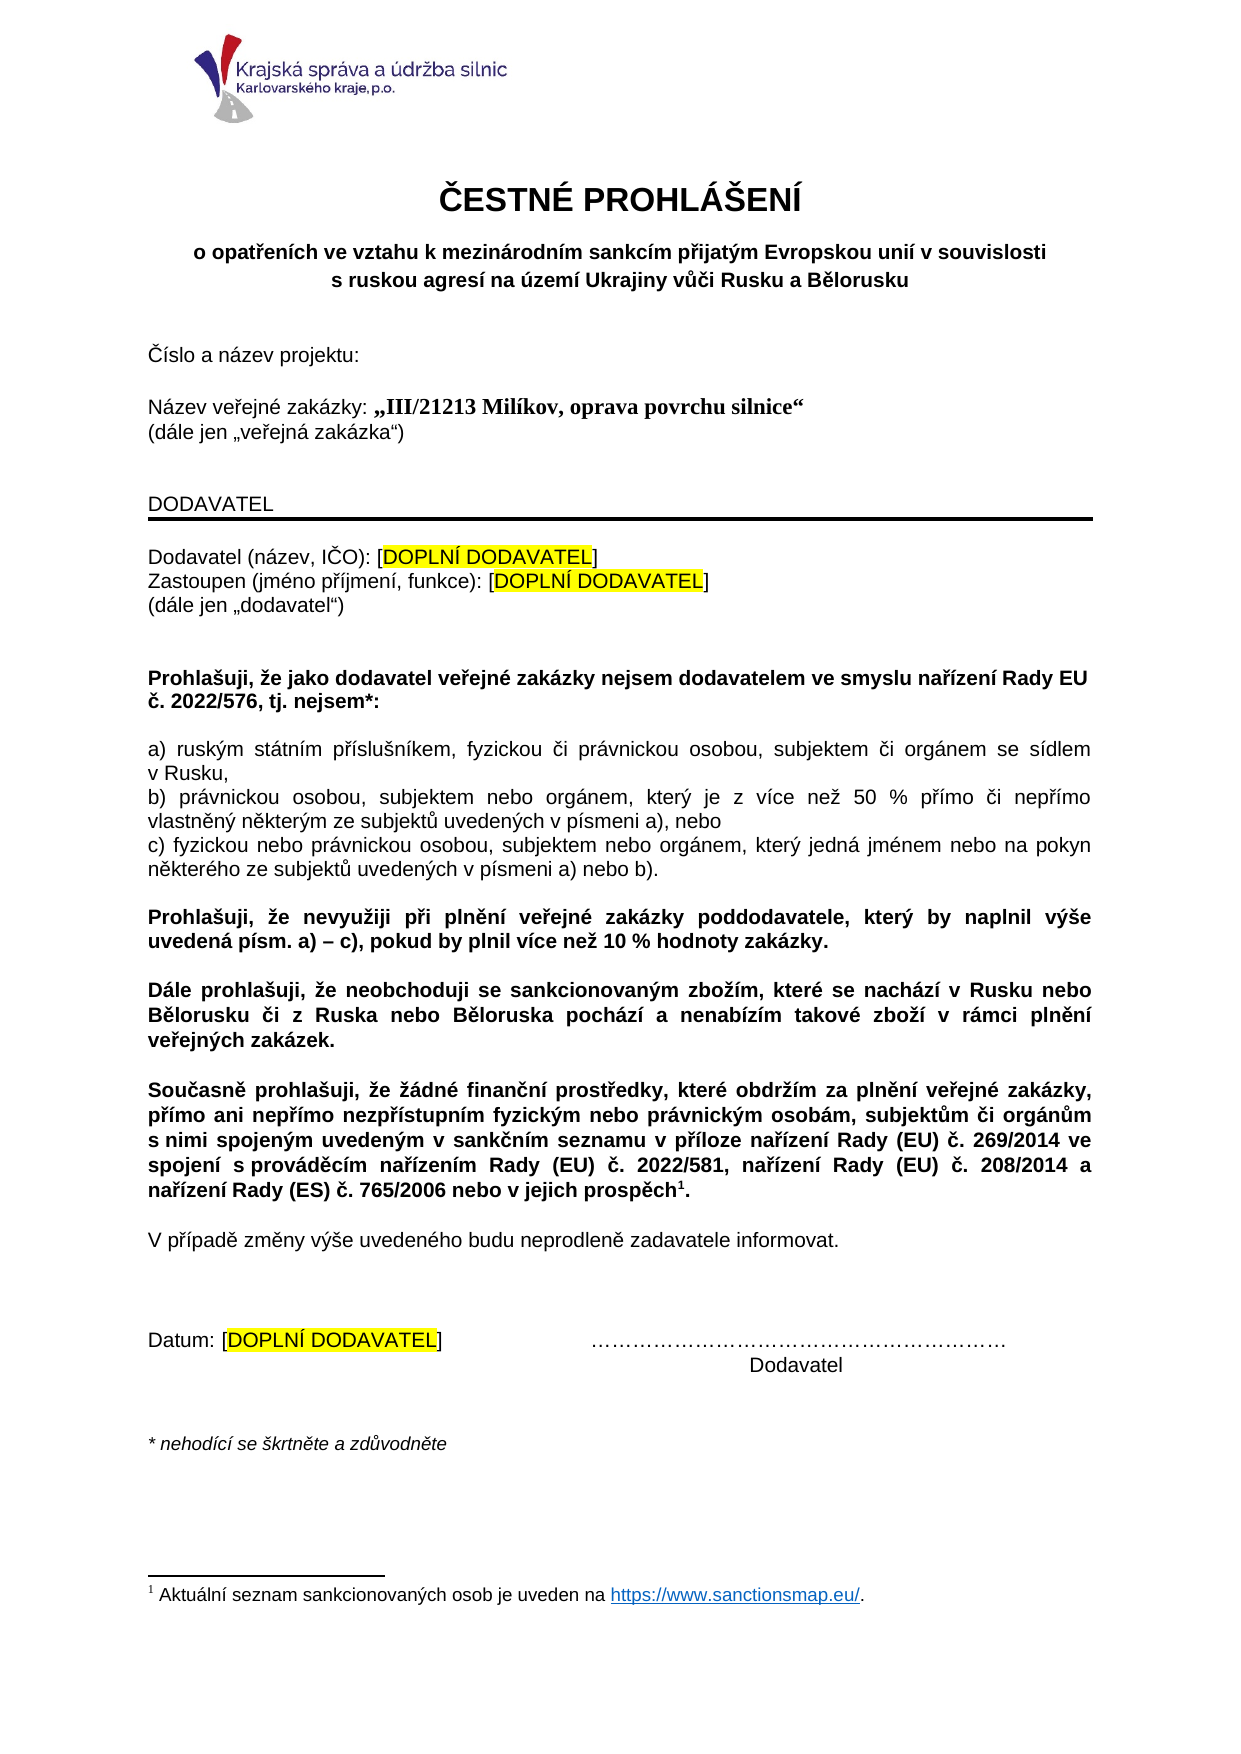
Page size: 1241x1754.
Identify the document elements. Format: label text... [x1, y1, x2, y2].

text c) fyzickou nebo právnickou osobou, subjektem nebo orgánem, který jedná jménem nebo na pokyn některého ze subjektů uvedených v písmeni a) nebo b). [148, 833, 1093, 881]
subtitle ČESTNÉ PROHLÁŠENÍ [148, 191, 1093, 216]
text (dále jen „dodavatel“) [148, 592, 1093, 616]
text Název veřejné zakázky: „III/21213 Milíkov, oprava povrchu silnice“ [148, 391, 1093, 419]
picture [147, 24, 548, 128]
subtitle * nehodící se škrtněte a zdůvodněte [148, 1433, 1093, 1454]
text (dále jen „veřejná zakázka“) [148, 419, 1093, 443]
text Zastoupen (jméno příjmení, funkce): [DOPLNÍ DODAVATEL] [148, 568, 1093, 592]
text Prohlašuji, že nevyužiji při plnění veřejné zakázky poddodavatele, který by naplnil výše uvedená písm. a) – c), pokud by plnil více než 10 % hodnoty zakázky. [148, 905, 1093, 953]
text Číslo a název projektu: [148, 343, 1093, 367]
text Prohlašuji, že jako dodavatel veřejné zakázky nejsem dodavatelem ve smyslu nařízení Rady EU č. 2022/576, tj. nejsem*: [148, 665, 1093, 713]
subtitle Dále prohlašuji, že neobchoduji se sankcionovaným zbožím, které se nachází v Rusku nebo Bělorusku či z Ruska nebo Běloruska pochází a nenabízím takové zboží v rámci plnění veřejných zakázek. [148, 978, 1093, 1053]
text DODAVATEL [148, 491, 1093, 517]
text Dodavatel (název, IČO): [DOPLNÍ DODAVATEL] [148, 544, 1093, 568]
text a) ruským státním příslušníkem, fyzickou či právnickou osobou, subjektem či orgánem se sídlem v Rusku, [148, 737, 1093, 785]
subtitle Datum: [DOPLNÍ DODAVATEL] …………………………………………………… [148, 1328, 1093, 1353]
subtitle V případě změny výše uvedeného budu neprodleně zadavatele informovat. [148, 1228, 1093, 1253]
text b) právnickou osobou, subjektem nebo orgánem, který je z více než 50 % přímo či nepřímo vlastněný některým ze subjektů uvedených v písmeni a), nebo [148, 785, 1093, 833]
subtitle Současně prohlašuji, že žádné finanční prostředky, které obdržím za plnění veřejné zakázky, přímo ani nepřímo nezpřístupním fyzickým nebo právnickým osobám, subjektům či orgánům s nimi spojeným uvedeným v sankčním seznamu v příloze nařízení Rady (EU) č. 269/2014 ve spojení s prováděcím nařízením Rady (EU) č. 2022/581, nařízení Rady (EU) č. 208/2014 a nařízení Rady (ES) č. 765/2006 nebo v jejich prospěch. [148, 1078, 1093, 1203]
text o opatřeních ve vztahu k mezinárodním sankcím přijatým Evropskou unií v souvislosti s ruskou agresí na území Ukrajiny vůči Rusku a Bělorusku [148, 240, 1093, 291]
list Dodavatel [664, 1353, 1196, 1377]
